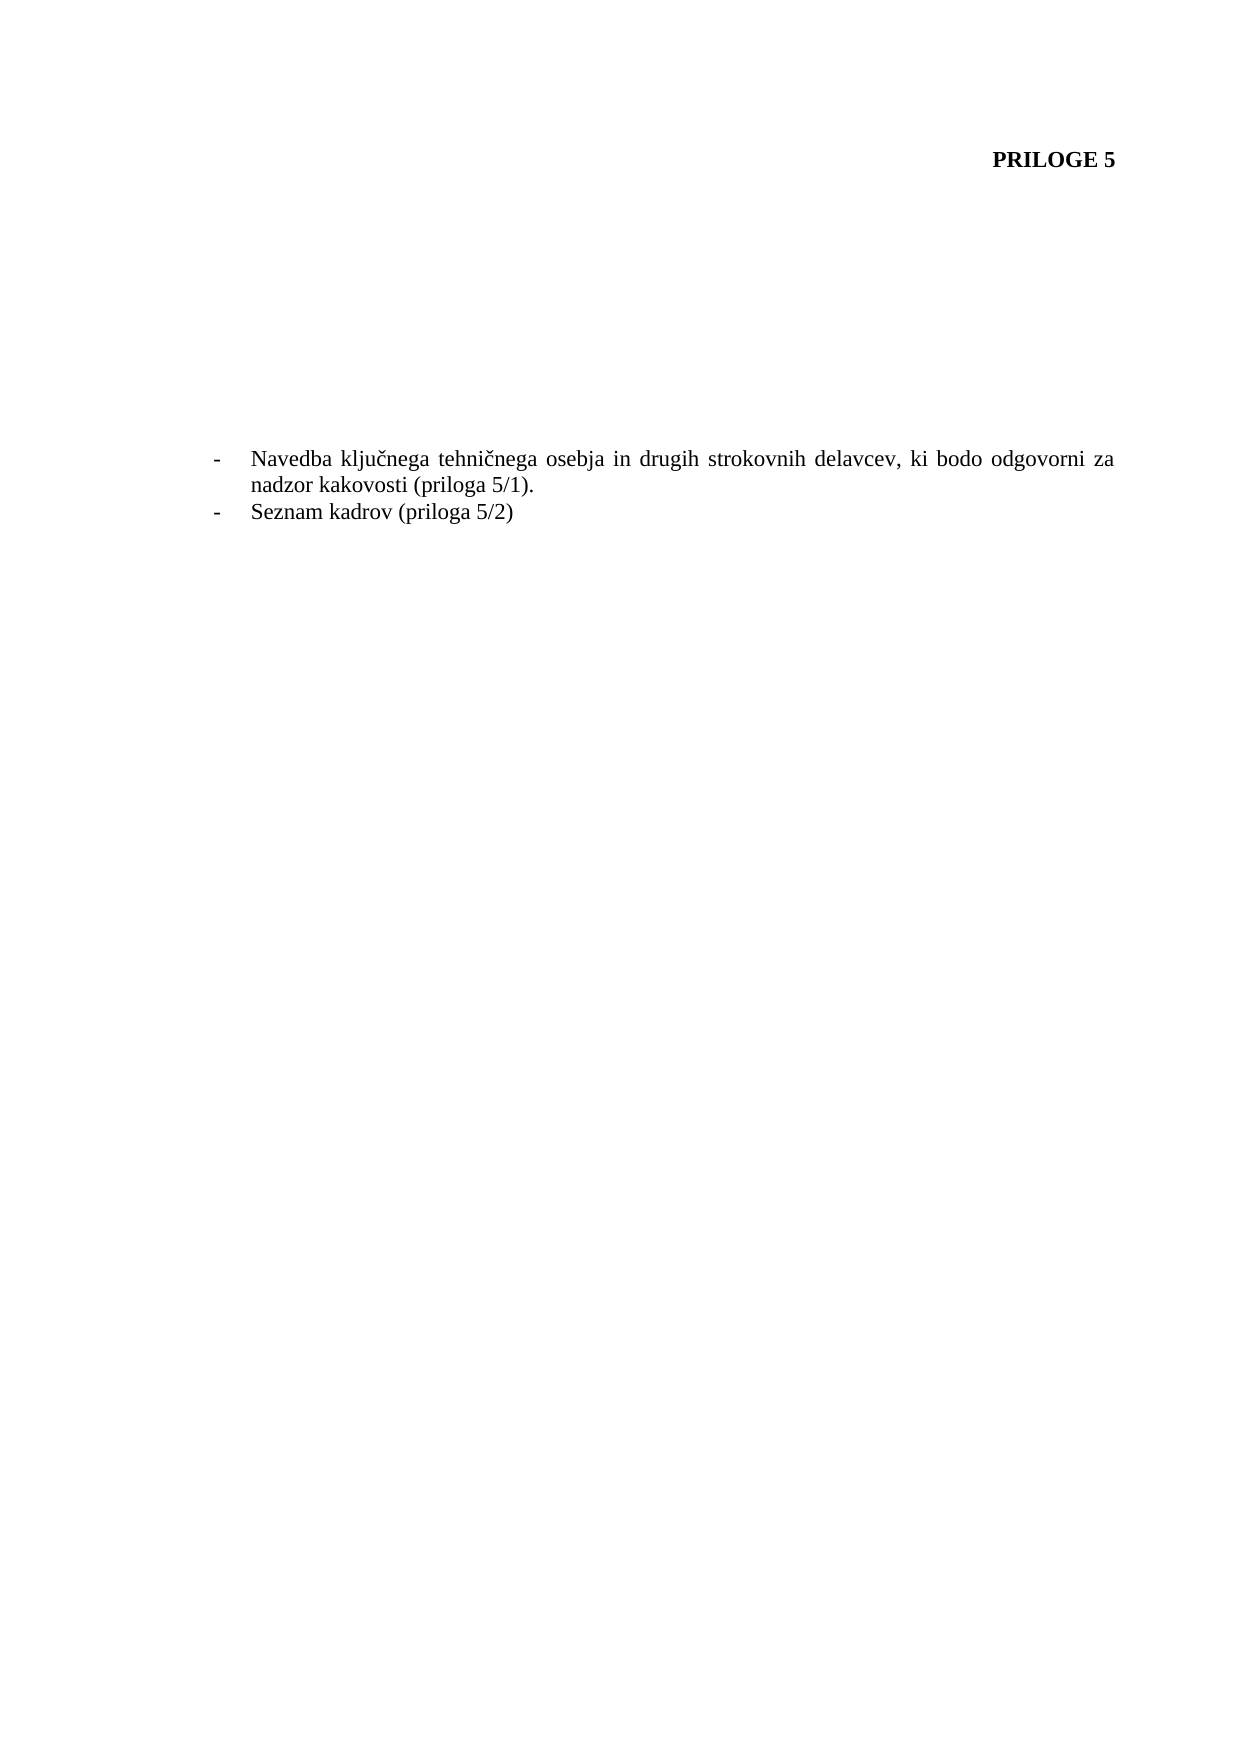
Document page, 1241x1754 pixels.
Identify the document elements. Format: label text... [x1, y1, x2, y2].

text PRILOGE 5 [66, 146, 1115, 172]
list Navedba ključnega tehničnega osebja in drugih strokovnih delavcev, ki bodo odgovorni za nadzor kakovosti (priloga 5/1). [213, 445, 1115, 498]
list Seznam kadrov (priloga 5/2) [213, 498, 1115, 524]
